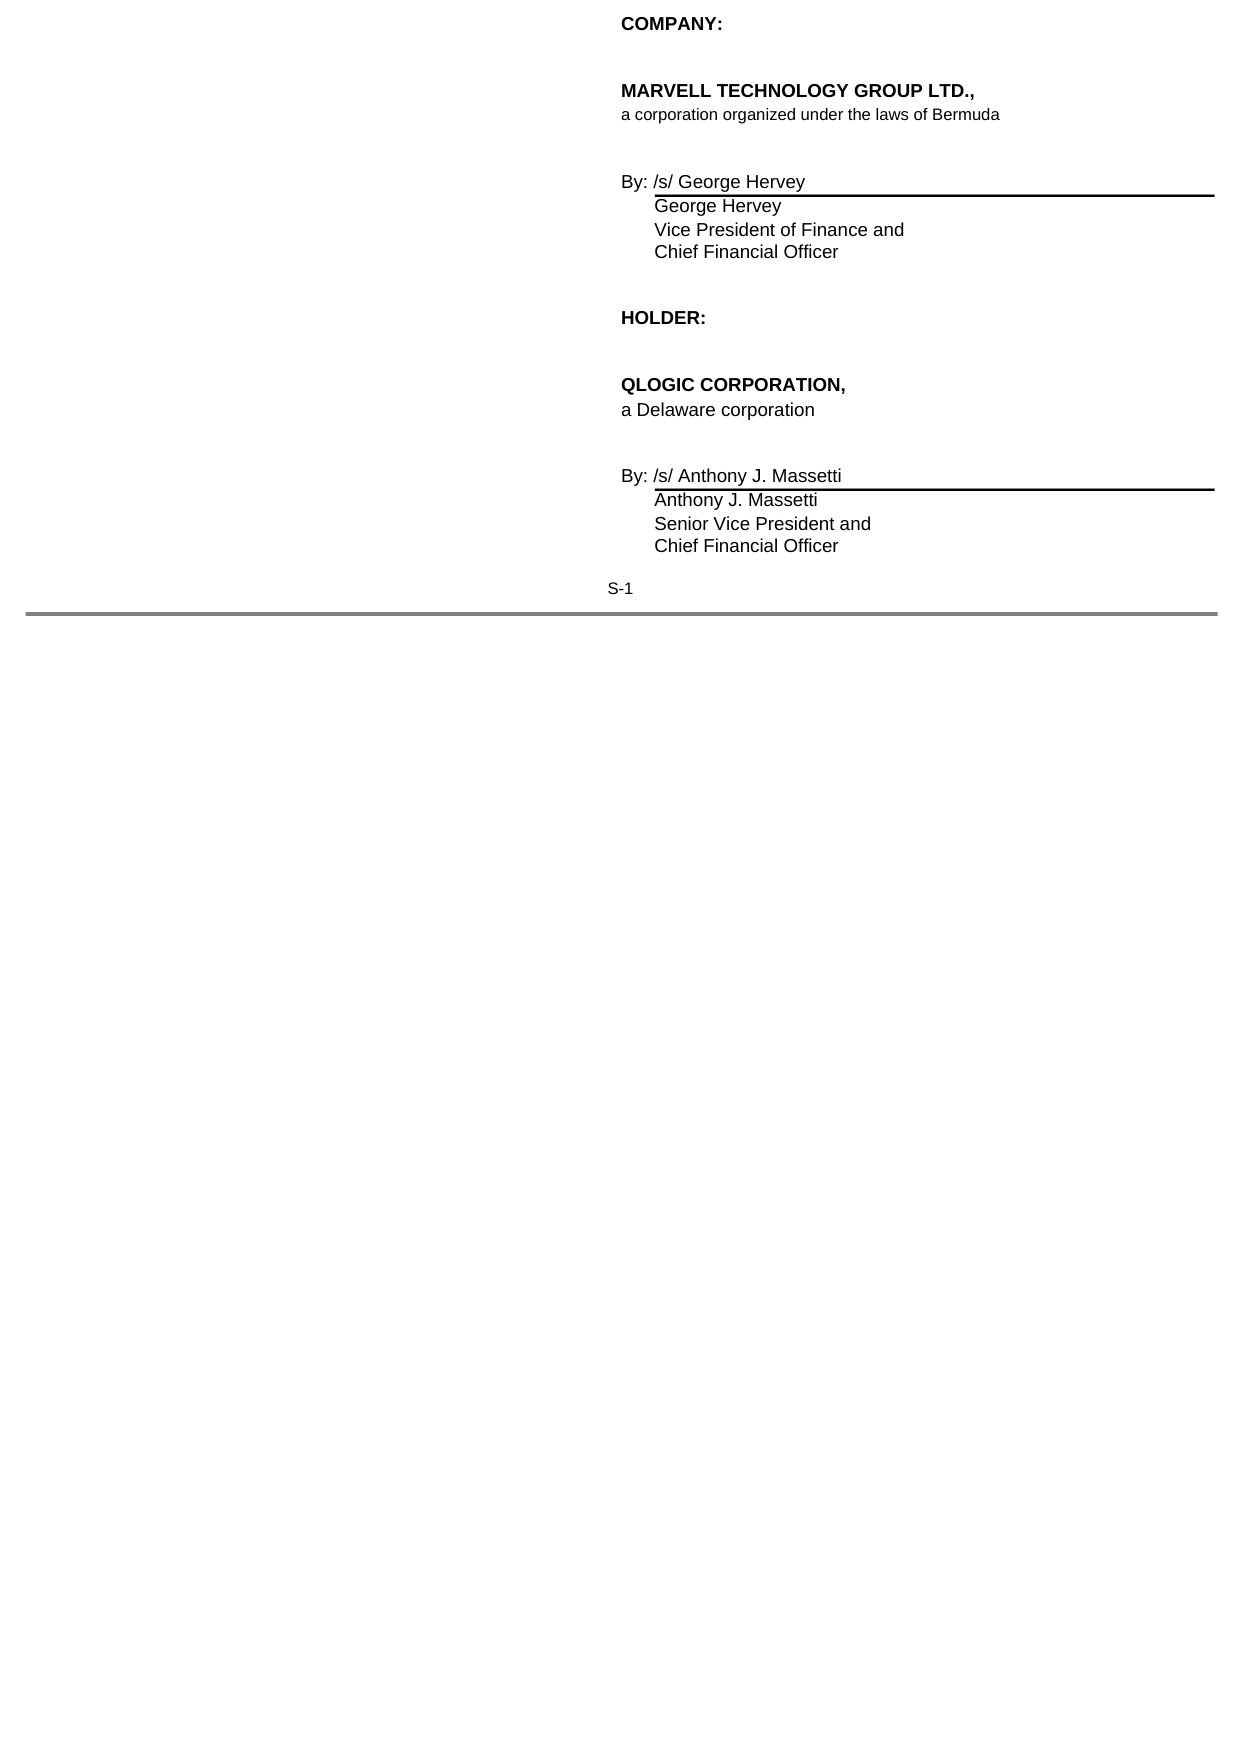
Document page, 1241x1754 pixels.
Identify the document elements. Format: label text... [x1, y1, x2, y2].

text MARVELL TECHNOLOGY GROUP LTD., [621, 80, 1090, 102]
text Chief Financial Officer [654, 241, 1090, 262]
text George Hervey [654, 194, 1090, 216]
text Anthony J. Massetti [654, 488, 1090, 510]
text By: /s/ George Hervey [621, 171, 1090, 192]
text QLOGIC CORPORATION, [621, 374, 1090, 396]
text a corporation organized under the laws of Bermuda [621, 104, 1090, 124]
text S-1 [150, 578, 1090, 598]
text COMPANY: [621, 13, 1090, 34]
picture [25, 612, 1218, 616]
text By: /s/ Anthony J. Massetti [621, 464, 1090, 486]
text HOLDER: [621, 307, 1090, 328]
text Chief Financial Officer [654, 535, 1090, 556]
text a Delaware corporation [621, 398, 1090, 420]
text Senior Vice President and [654, 512, 1090, 534]
text Vice President of Finance and [654, 218, 1090, 240]
